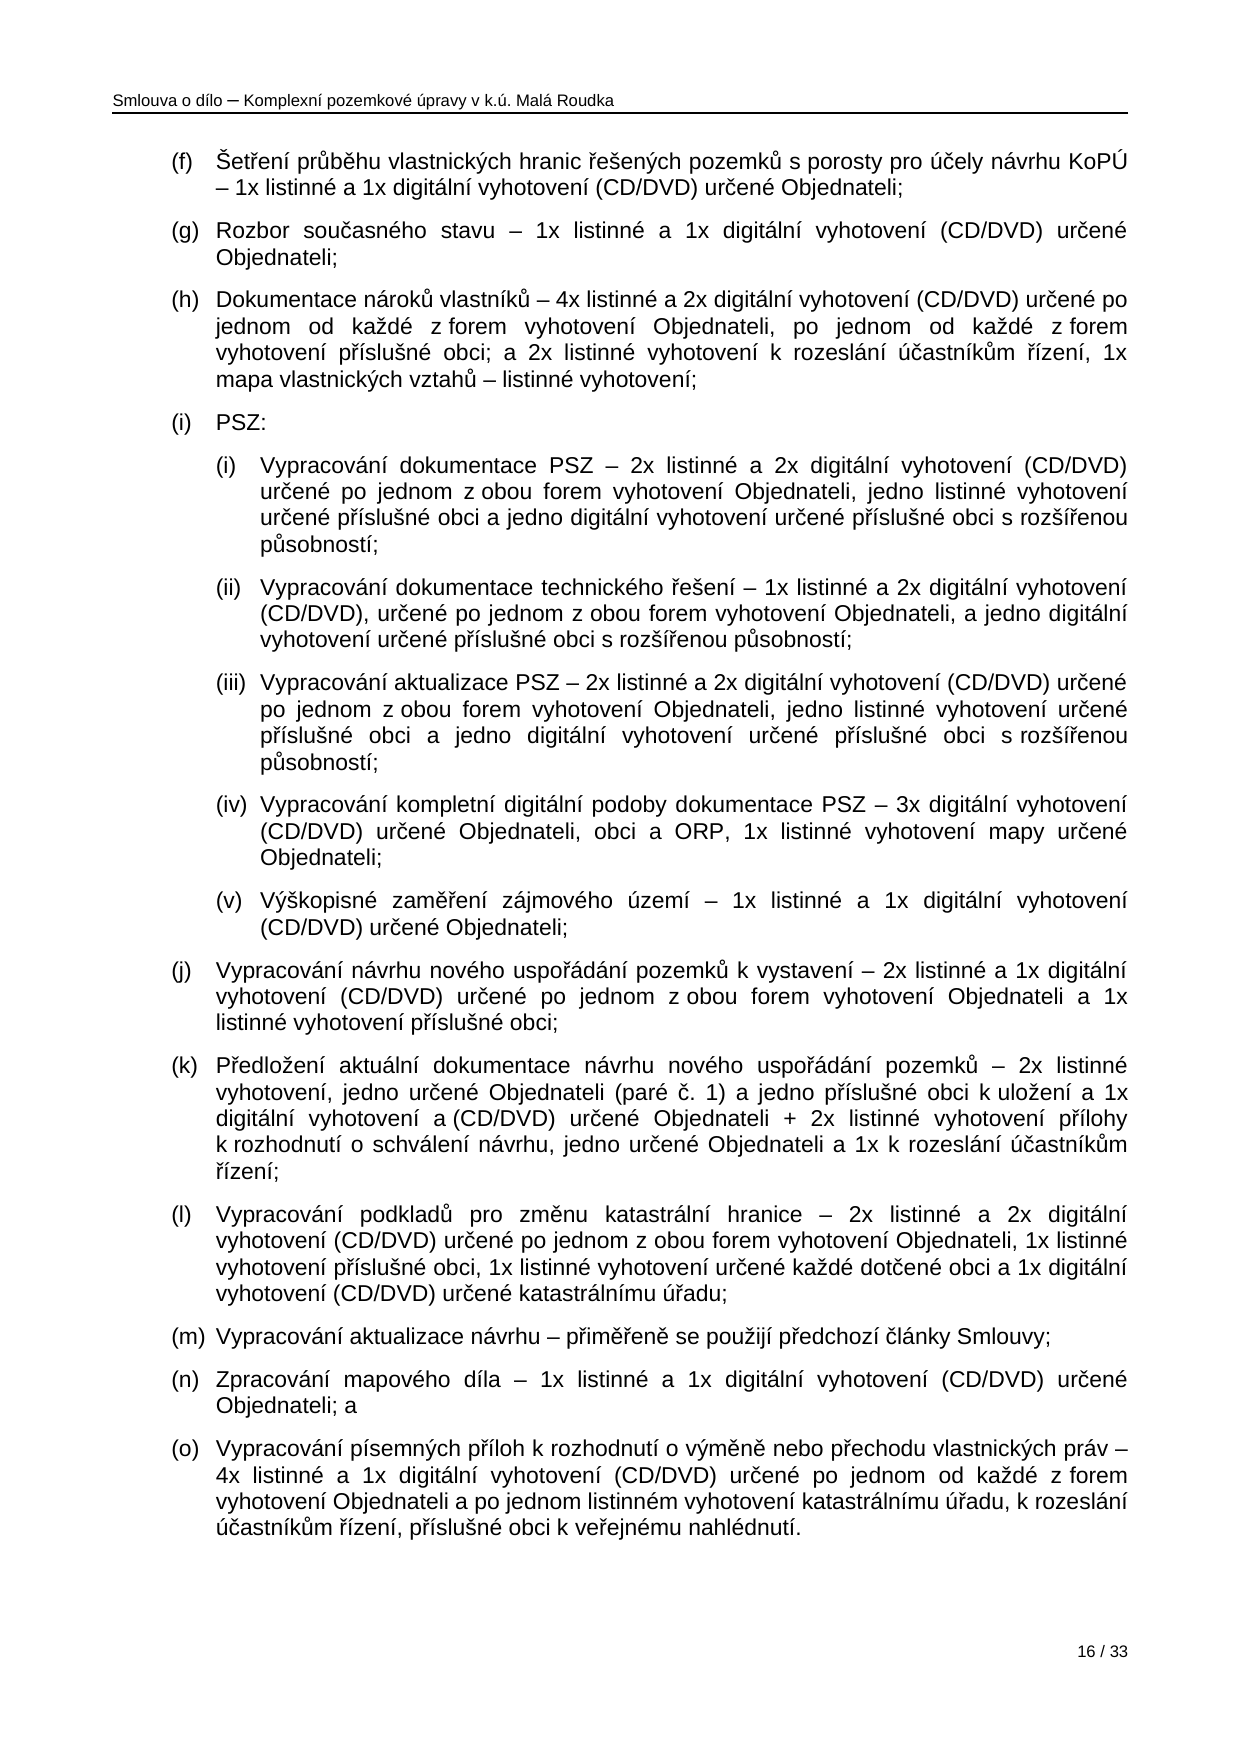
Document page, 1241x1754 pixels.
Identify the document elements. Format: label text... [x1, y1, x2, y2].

list Vypracování aktualizace návrhu – přiměřeně se použijí předchozí články Smlouvy; [171, 1323, 1128, 1349]
list Vypracování návrhu nového uspořádání pozemků k vystavení – 2x listinné a 1x digitální vyhotovení (CD/DVD) určené po jednom z obou forem vyhotovení Objednateli a 1x listinné vyhotovení příslušné obci; [171, 957, 1128, 1036]
list Vypracování podkladů pro změnu katastrální hranice – 2x listinné a 2x digitální vyhotovení (CD/DVD) určené po jednom z obou forem vyhotovení Objednateli, 1x listinné vyhotovení příslušné obci, 1x listinné vyhotovení určené každé dotčené obci a 1x digitální vyhotovení (CD/DVD) určené katastrálnímu úřadu; [171, 1201, 1128, 1306]
list PSZ: [171, 408, 1128, 435]
list Vypracování písemných příloh k rozhodnutí o výměně nebo přechodu vlastnických práv – 4x listinné a 1x digitální vyhotovení (CD/DVD) určené po jednom od každé z forem vyhotovení Objednateli a po jednom listinném vyhotovení katastrálnímu úřadu, k rozeslání účastníkům řízení, příslušné obci k veřejnému nahlédnutí. [171, 1435, 1128, 1541]
list Vypracování aktualizace PSZ – 2x listinné a 2x digitální vyhotovení (CD/DVD) určené po jednom z obou forem vyhotovení Objednateli, jedno listinné vyhotovení určené příslušné obci a jedno digitální vyhotovení určené příslušné obci s rozšířenou působností; [216, 669, 1128, 775]
list Vypracování dokumentace PSZ – 2x listinné a 2x digitální vyhotovení (CD/DVD) určené po jednom z obou forem vyhotovení Objednateli, jedno listinné vyhotovení určené příslušné obci a jedno digitální vyhotovení určené příslušné obci s rozšířenou působností; [216, 452, 1128, 557]
list Předložení aktuální dokumentace návrhu nového uspořádání pozemků – 2x listinné vyhotovení, jedno určené Objednateli (paré č. 1) a jedno příslušné obci k uložení a 1x digitální vyhotovení a (CD/DVD) určené Objednateli + 2x listinné vyhotovení přílohy k rozhodnutí o schválení návrhu, jedno určené Objednateli a 1x k rozeslání účastníkům řízení; [171, 1052, 1128, 1184]
list Vypracování kompletní digitální podoby dokumentace PSZ – 3x digitální vyhotovení (CD/DVD) určené Objednateli, obci a ORP, 1x listinné vyhotovení mapy určené Objednateli; [216, 791, 1128, 871]
list Zpracování mapového díla – 1x listinné a 1x digitální vyhotovení (CD/DVD) určené Objednateli; a [171, 1366, 1128, 1418]
list Rozbor současného stavu – 1x listinné a 1x digitální vyhotovení (CD/DVD) určené Objednateli; [171, 217, 1128, 270]
list Výškopisné zaměření zájmového území – 1x listinné a 1x digitální vyhotovení (CD/DVD) určené Objednateli; [216, 887, 1128, 940]
list Vypracování dokumentace technického řešení – 1x listinné a 2x digitální vyhotovení (CD/DVD), určené po jednom z obou forem vyhotovení Objednateli, a jedno digitální vyhotovení určené příslušné obci s rozšířenou působností; [216, 574, 1128, 653]
list Dokumentace nároků vlastníků – 4x listinné a 2x digitální vyhotovení (CD/DVD) určené po jednom od každé z forem vyhotovení Objednateli, po jednom od každé z forem vyhotovení příslušné obci; a 2x listinné vyhotovení k rozeslání účastníkům řízení, 1x mapa vlastnických vztahů – listinné vyhotovení; [171, 286, 1128, 392]
list Šetření průběhu vlastnických hranic řešených pozemků s porosty pro účely návrhu KoPÚ – 1x listinné a 1x digitální vyhotovení (CD/DVD) určené Objednateli; [171, 148, 1128, 200]
